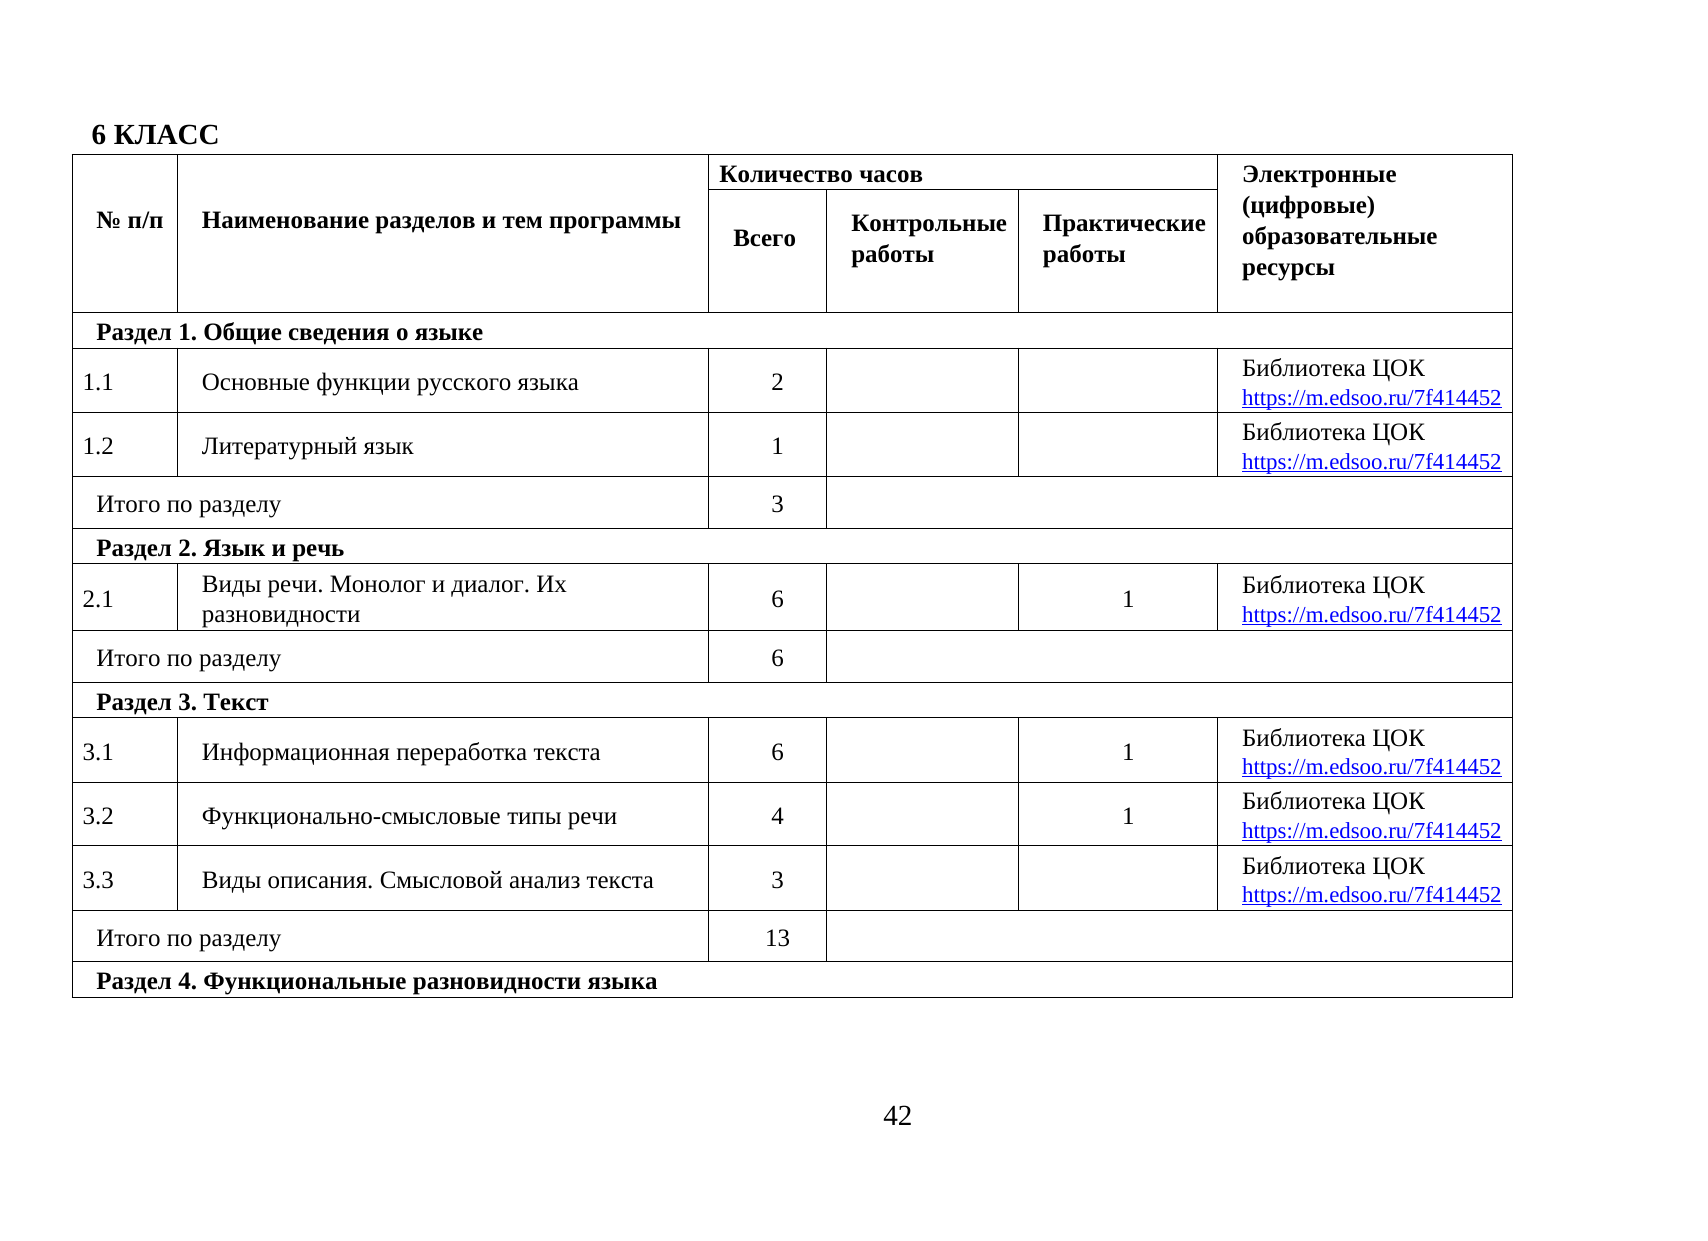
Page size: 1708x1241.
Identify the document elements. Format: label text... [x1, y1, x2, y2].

table_cell Библиотека ЦОК https://m.edsoo.ru/7f414452 [1218, 846, 1512, 909]
table_cell Итого по разделу [73, 911, 708, 961]
table_cell [827, 718, 1018, 781]
table_cell Раздел 1. Общие сведения о языке [73, 313, 1512, 348]
table_cell Виды описания. Смысловой анализ текста [178, 846, 708, 909]
table_cell [827, 783, 1018, 845]
table_cell Раздел 2. Язык и речь [73, 529, 1512, 563]
table_cell 1.1 [73, 349, 177, 412]
table_cell Итого по разделу [73, 631, 708, 682]
table_cell Библиотека ЦОК https://m.edsoo.ru/7f414452 [1218, 783, 1512, 845]
table_cell [827, 477, 1512, 528]
table_cell 3.3 [73, 846, 177, 909]
table_cell Практические работы [1019, 190, 1217, 312]
table_cell 3 [709, 477, 826, 528]
table_cell [1019, 349, 1217, 412]
table_cell 2.1 [73, 564, 177, 630]
table_cell Библиотека ЦОК https://m.edsoo.ru/7f414452 [1218, 413, 1512, 476]
table_cell [827, 911, 1512, 961]
table_cell 4 [709, 783, 826, 845]
table_cell Всего [709, 190, 826, 312]
table_cell 3.2 [73, 783, 177, 845]
table_header Электронные (цифровые) образовательные ресурсы [1218, 155, 1512, 312]
table_cell [827, 349, 1018, 412]
table_cell Информационная переработка текста [178, 718, 708, 781]
table_cell Виды речи. Монолог и диалог. Их разновидности [178, 564, 708, 630]
table_cell 3.1 [73, 718, 177, 781]
table_header Наименование разделов и тем программы [178, 155, 708, 312]
table_header Количество часов [709, 155, 1217, 189]
table_header № п/п [73, 155, 177, 312]
table_cell 6 [709, 718, 826, 781]
table_cell 1 [1019, 783, 1217, 845]
table_cell 6 [709, 564, 826, 630]
table_cell 13 [709, 911, 826, 961]
table_cell Раздел 4. Функциональные разновидности языка [73, 962, 1512, 996]
table_cell Библиотека ЦОК https://m.edsoo.ru/7f414452 [1218, 718, 1512, 781]
table_cell 1 [1019, 564, 1217, 630]
list КЛАСС [91, 117, 1630, 151]
table_cell [1019, 846, 1217, 909]
table_cell Функционально-смысловые типы речи [178, 783, 708, 845]
table_cell 1.2 [73, 413, 177, 476]
table_cell 2 [709, 349, 826, 412]
table_cell Итого по разделу [73, 477, 708, 528]
table_cell 6 [709, 631, 826, 682]
table_cell Библиотека ЦОК https://m.edsoo.ru/7f414452 [1218, 349, 1512, 412]
table_cell 1 [1019, 718, 1217, 781]
table_cell [827, 413, 1018, 476]
table_cell Раздел 3. Текст [73, 683, 1512, 717]
table_cell [827, 564, 1018, 630]
table_cell [827, 631, 1512, 682]
table_cell Основные функции русского языка [178, 349, 708, 412]
table_cell Контрольные работы [827, 190, 1018, 312]
table_cell [1019, 413, 1217, 476]
table_cell Литературный язык [178, 413, 708, 476]
table_cell [827, 846, 1018, 909]
table_cell 1 [709, 413, 826, 476]
table_cell 3 [709, 846, 826, 909]
table_cell Библиотека ЦОК https://m.edsoo.ru/7f414452 [1218, 564, 1512, 630]
